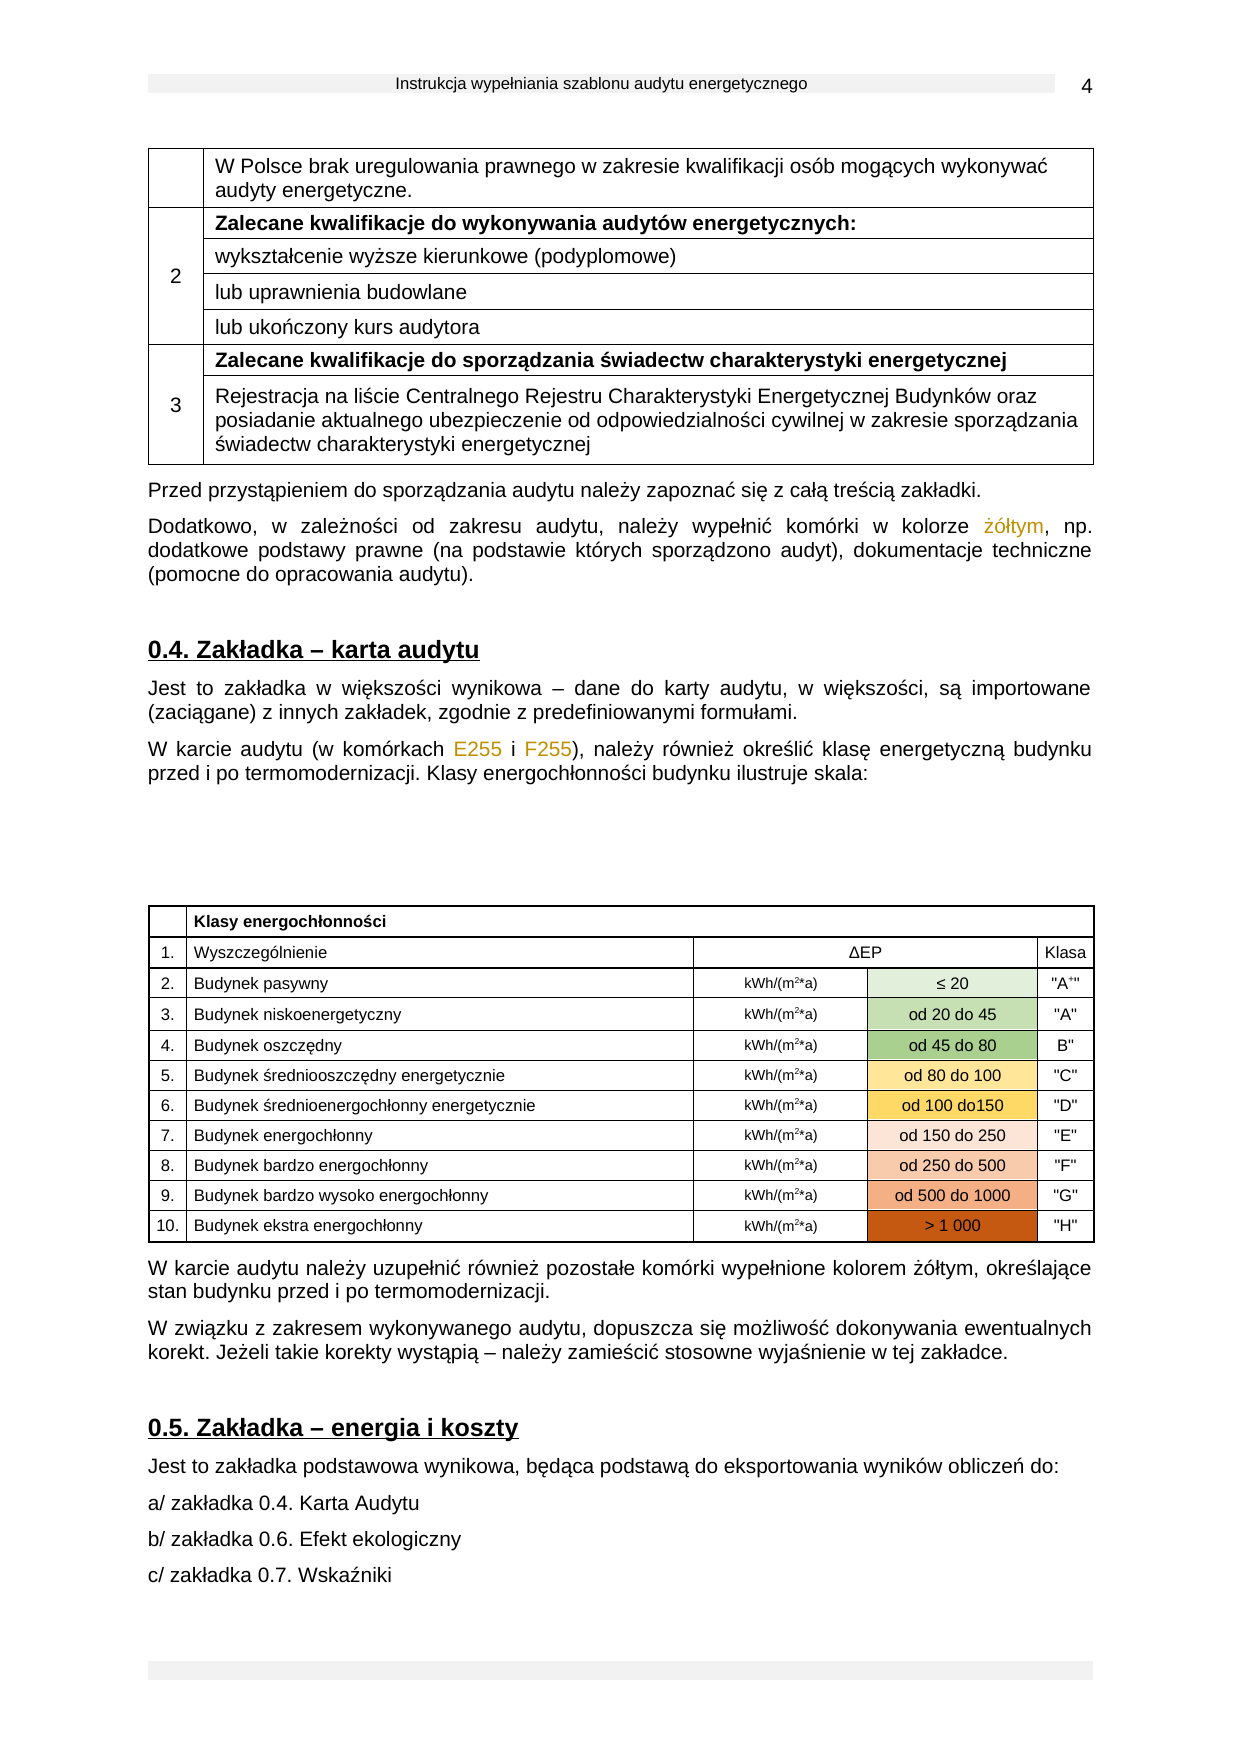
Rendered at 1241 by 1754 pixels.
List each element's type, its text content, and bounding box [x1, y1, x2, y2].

table_cell kWh/(m2*a) [694, 998, 867, 1029]
table_cell ΔEP [694, 938, 1037, 967]
table_cell Zalecane kwalifikacje do sporządzania świadectw charakterystyki energetycznej [204, 345, 1093, 375]
table_cell "A+" [1038, 969, 1093, 997]
text b/ zakładka 0.6. Efekt ekologiczny [148, 1527, 1093, 1551]
table_cell kWh/(m2*a) [694, 1031, 867, 1059]
table_cell kWh/(m2*a) [694, 1061, 867, 1089]
table_cell Budynek energochłonny [187, 1121, 693, 1149]
table_header [150, 907, 186, 936]
text W karcie audytu należy uzupełnić również pozostałe komórki wypełnione kolorem żółtym, określające stan budynku przed i po termomodernizacji. [148, 1255, 1093, 1303]
table_cell Klasa [1038, 938, 1093, 967]
table_cell "G" [1038, 1181, 1093, 1209]
text Dodatkowo, w zależności od zakresu audytu, należy wypełnić komórki w kolorze żółtym, np. dodatkowe podstawy prawne (na podstawie których sporządzono audyt), dokumentacje techniczne (pomocne do opracowania audytu). [148, 514, 1093, 586]
table_header Klasy energochłonności [187, 907, 1093, 936]
table_cell 1. [150, 938, 186, 967]
text Jest to zakładka podstawowa wynikowa, będąca podstawą do eksportowania wyników obliczeń do: [148, 1454, 1093, 1478]
table_cell od 45 do 80 [868, 1031, 1037, 1059]
text W karcie audytu (w komórkach E255 i F255), należy również określić klasę energetyczną budynku przed i po termomodernizacji. Klasy energochłonności budynku ilustruje skala: [148, 736, 1093, 784]
table_cell od 100 do150 [868, 1091, 1037, 1119]
table_cell "A" [1038, 998, 1093, 1029]
table_cell Zalecane kwalifikacje do wykonywania audytów energetycznych: [204, 208, 1093, 238]
text Przed przystąpieniem do sporządzania audytu należy zapoznać się z całą treścią zakładki. [148, 477, 1093, 501]
text 0.4. Zakładka – karta audytu [148, 635, 1093, 663]
table_cell 3. [150, 998, 186, 1029]
table_cell od 500 do 1000 [868, 1181, 1037, 1209]
table_cell od 20 do 45 [868, 998, 1037, 1029]
table_cell 9. [150, 1181, 186, 1209]
table_cell wykształcenie wyższe kierunkowe (podyplomowe) [204, 239, 1093, 273]
table_cell Wyszczególnienie [187, 938, 693, 967]
table_cell 1 [149, 149, 203, 207]
table_cell kWh/(m2*a) [694, 1121, 867, 1149]
table_cell "D" [1038, 1091, 1093, 1119]
table_cell ≤ 20 [868, 969, 1037, 997]
table_cell Budynek bardzo energochłonny [187, 1151, 693, 1179]
table_cell > 1 000 [868, 1211, 1037, 1241]
table_cell lub ukończony kurs audytora [204, 310, 1093, 344]
table_cell lub uprawnienia budowlane [204, 274, 1093, 309]
table_cell 10. [150, 1211, 186, 1241]
table_cell B" [1038, 1031, 1093, 1059]
table_cell 6. [150, 1091, 186, 1119]
table_cell Budynek oszczędny [187, 1031, 693, 1059]
table_cell Rejestracja na liście Centralnego Rejestru Charakterystyki Energetycznej Budynków oraz posiadanie aktualnego ubezpieczenie od odpowiedzialności cywilnej w zakresie sporządzania świadectw charakterystyki energetycznej [204, 376, 1093, 464]
table_cell W Polsce brak uregulowania prawnego w zakresie kwalifikacji osób mogących wykonywać audyty energetyczne. [204, 149, 1093, 207]
table_cell 2. [150, 969, 186, 997]
text c/ zakładka 0.7. Wskaźniki [148, 1563, 1093, 1587]
table_cell 3 [149, 345, 203, 464]
table_cell kWh/(m2*a) [694, 1211, 867, 1241]
table_cell "C" [1038, 1061, 1093, 1089]
table_cell "H" [1038, 1211, 1093, 1241]
table_cell 5. [150, 1061, 186, 1089]
table_cell 7. [150, 1121, 186, 1149]
text a/ zakładka 0.4. Karta Audytu [148, 1490, 1093, 1514]
table_cell od 80 do 100 [868, 1061, 1037, 1089]
table_cell Budynek pasywny [187, 969, 693, 997]
table_cell 8. [150, 1151, 186, 1179]
table_cell kWh/(m2*a) [694, 1151, 867, 1179]
table_cell kWh/(m2*a) [694, 1181, 867, 1209]
table_cell od 150 do 250 [868, 1121, 1037, 1149]
text Jest to zakładka w większości wynikowa – dane do karty audytu, w większości, są importowane (zaciągane) z innych zakładek, zgodnie z predefiniowanymi formułami. [148, 676, 1093, 724]
table_cell kWh/(m2*a) [694, 969, 867, 997]
table_cell "F" [1038, 1151, 1093, 1179]
table_cell Budynek średniooszczędny energetycznie [187, 1061, 693, 1089]
table_cell 2 [149, 208, 203, 344]
table_cell Budynek niskoenergetyczny [187, 998, 693, 1029]
table_cell Budynek bardzo wysoko energochłonny [187, 1181, 693, 1209]
table_cell Budynek średnioenergochłonny energetycznie [187, 1091, 693, 1119]
table_cell od 250 do 500 [868, 1151, 1037, 1179]
table_cell kWh/(m2*a) [694, 1091, 867, 1119]
table_cell 4. [150, 1031, 186, 1059]
table_cell "E" [1038, 1121, 1093, 1149]
table_cell Budynek ekstra energochłonny [187, 1211, 693, 1241]
text W związku z zakresem wykonywanego audytu, dopuszcza się możliwość dokonywania ewentualnych korekt. Jeżeli takie korekty wystąpią – należy zamieścić stosowne wyjaśnienie w tej zakładce. [148, 1316, 1093, 1364]
text 0.5. Zakładka – energia i koszty [148, 1413, 1093, 1441]
